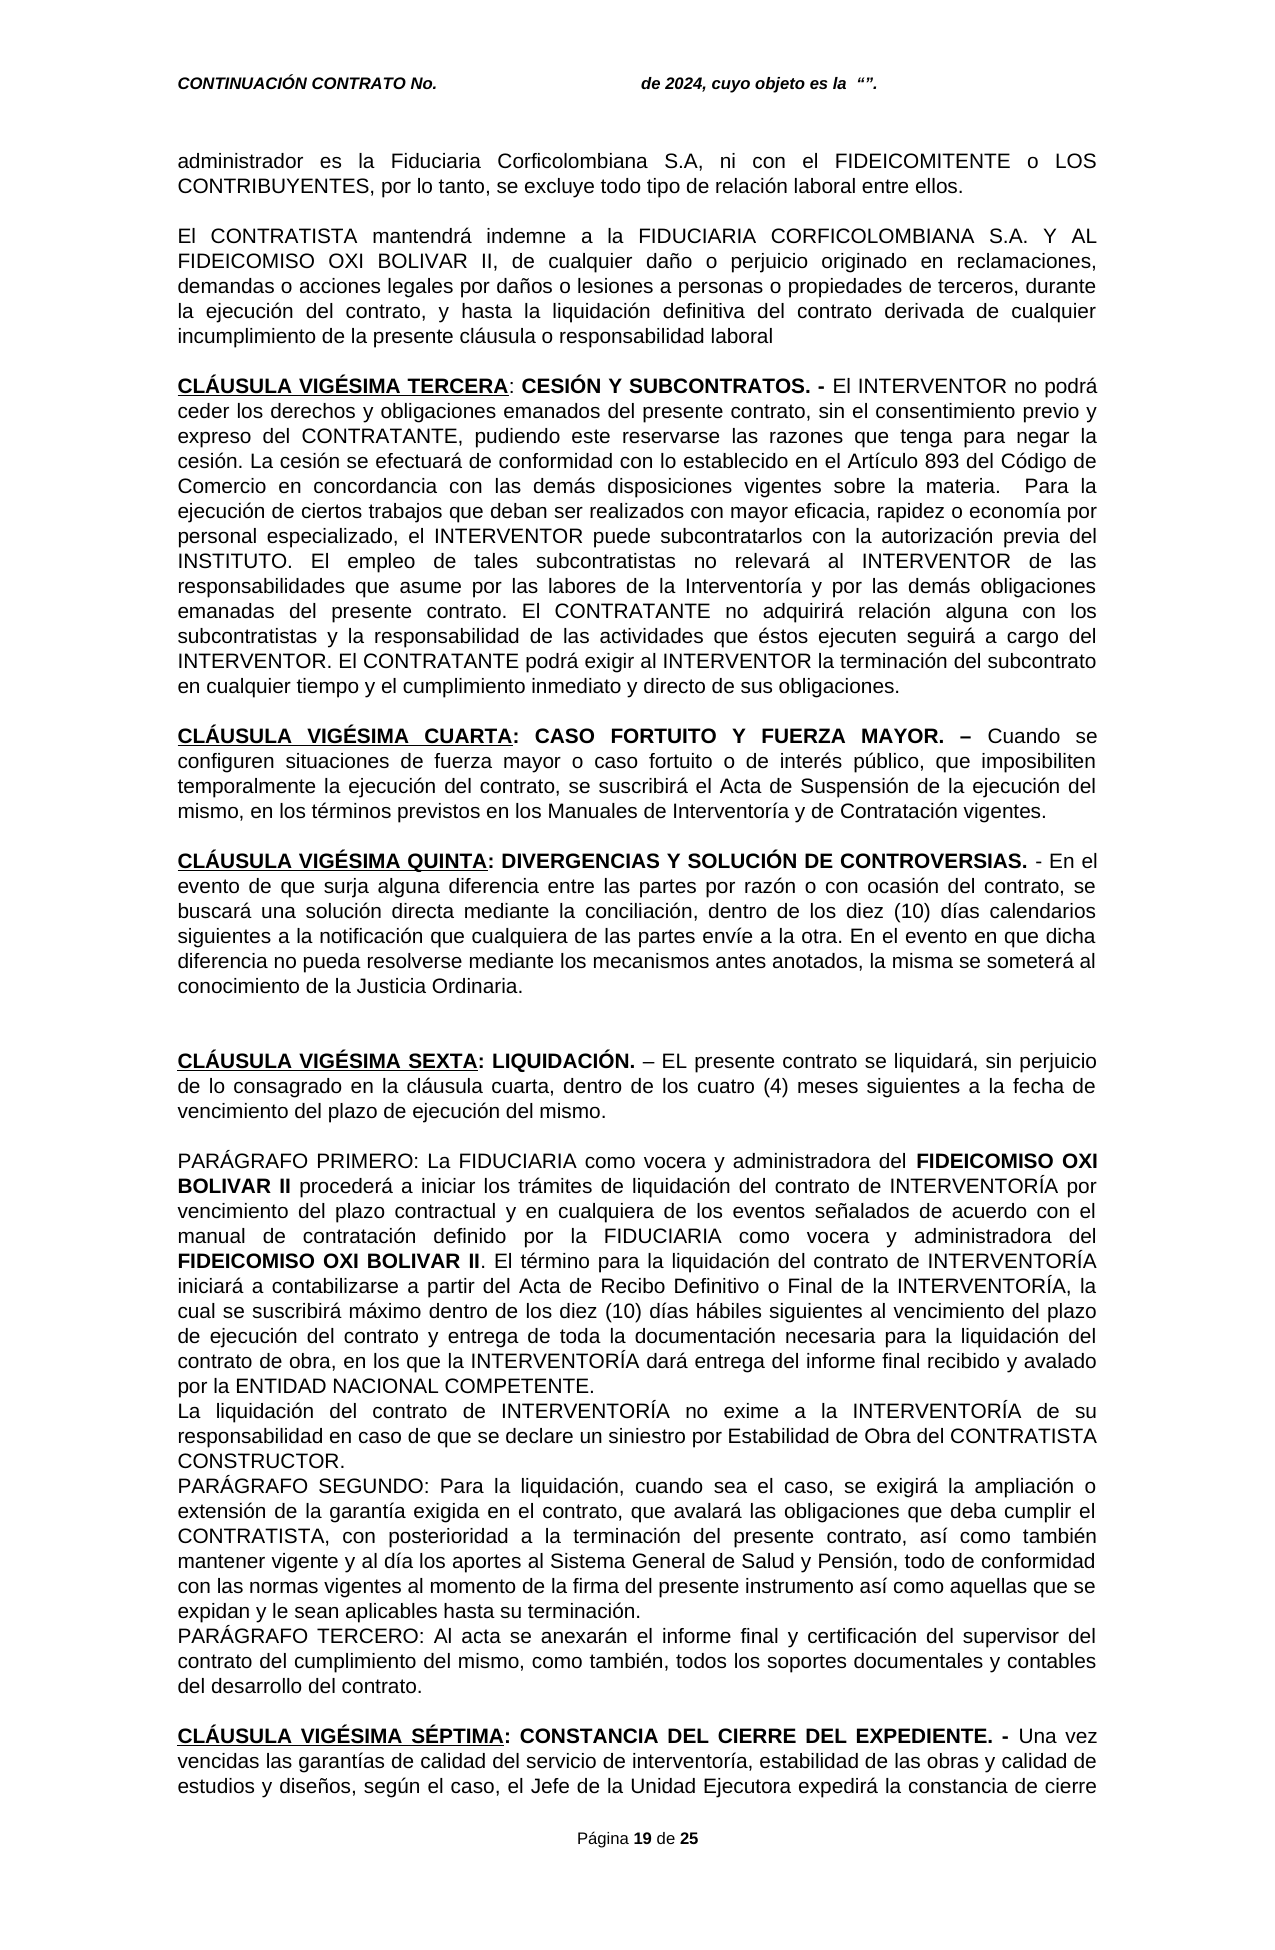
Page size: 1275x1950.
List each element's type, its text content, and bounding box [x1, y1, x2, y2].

text El CONTRATISTA mantendrá indemne a la FIDUCIARIA CORFICOLOMBIANA S.A. Y AL FIDEICOMISO OXI BOLIVAR II, de cualquier daño o perjuicio originado en reclamaciones, demandas o acciones legales por daños o lesiones a personas o propiedades de terceros, durante la ejecución del contrato, y hasta la liquidación definitiva del contrato derivada de cualquier incumplimiento de la presente cláusula o responsabilidad laboral [177, 223, 1098, 348]
text PARÁGRAFO TERCERO: Al acta se anexarán el informe final y certificación del supervisor del contrato del cumplimiento del mismo, como también, todos los soportes documentales y contables del desarrollo del contrato. [177, 1623, 1098, 1698]
text CLÁUSULA VIGÉSIMA TERCERA: CESIÓN Y SUBCONTRATOS. - El INTERVENTOR no podrá ceder los derechos y obligaciones emanados del presente contrato, sin el consentimiento previo y expreso del CONTRATANTE, pudiendo este reservarse las razones que tenga para negar la cesión. La cesión se efectuará de conformidad con lo establecido en el Artículo 893 del Código de Comercio en concordancia con las demás disposiciones vigentes sobre la materia. Para la ejecución de ciertos trabajos que deban ser realizados con mayor eficacia, rapidez o economía por personal especializado, el INTERVENTOR puede subcontratarlos con la autorización previa del INSTITUTO. El empleo de tales subcontratistas no relevará al INTERVENTOR de las responsabilidades que asume por las labores de la Interventoría y por las demás obligaciones emanadas del presente contrato. El CONTRATANTE no adquirirá relación alguna con los subcontratistas y la responsabilidad de las actividades que éstos ejecuten seguirá a cargo del INTERVENTOR. El CONTRATANTE podrá exigir al INTERVENTOR la terminación del subcontrato en cualquier tiempo y el cumplimiento inmediato y directo de sus obligaciones. [177, 373, 1098, 698]
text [177, 1723, 1098, 1798]
text CLÁUSULA VIGÉSIMA SEXTA: LIQUIDACIÓN. – EL presente contrato se liquidará, sin perjuicio de lo consagrado en la cláusula cuarta, dentro de los cuatro (4) meses siguientes a la fecha de vencimiento del plazo de ejecución del mismo. [177, 1048, 1098, 1123]
text CLÁUSULA VIGÉSIMA CUARTA: CASO FORTUITO Y FUERZA MAYOR. – Cuando se configuren situaciones de fuerza mayor o caso fortuito o de interés público, que imposibiliten temporalmente la ejecución del contrato, se suscribirá el Acta de Suspensión de la ejecución del mismo, en los términos previstos en los Manuales de Interventoría y de Contratación vigentes. [177, 723, 1098, 823]
text La liquidación del contrato de INTERVENTORÍA no exime a la INTERVENTORÍA de su responsabilidad en caso de que se declare un siniestro por Estabilidad de Obra del CONTRATISTA CONSTRUCTOR. [177, 1398, 1098, 1473]
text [177, 148, 1098, 198]
text PARÁGRAFO SEGUNDO: Para la liquidación, cuando sea el caso, se exigirá la ampliación o extensión de la garantía exigida en el contrato, que avalará las obligaciones que deba cumplir el CONTRATISTA, con posterioridad a la terminación del presente contrato, así como también mantener vigente y al día los aportes al Sistema General de Salud y Pensión, todo de conformidad con las normas vigentes al momento de la firma del presente instrumento así como aquellas que se expidan y le sean aplicables hasta su terminación. [177, 1473, 1098, 1623]
text CLÁUSULA VIGÉSIMA QUINTA: DIVERGENCIAS Y SOLUCIÓN DE CONTROVERSIAS. - En el evento de que surja alguna diferencia entre las partes por razón o con ocasión del contrato, se buscará una solución directa mediante la conciliación, dentro de los diez (10) días calendarios siguientes a la notificación que cualquiera de las partes envíe a la otra. En el evento en que dicha diferencia no pueda resolverse mediante los mecanismos antes anotados, la misma se someterá al conocimiento de la Justicia Ordinaria. [177, 848, 1098, 998]
text PARÁGRAFO PRIMERO: La FIDUCIARIA como vocera y administradora del FIDEICOMISO OXI BOLIVAR II procederá a iniciar los trámites de liquidación del contrato de INTERVENTORÍA por vencimiento del plazo contractual y en cualquiera de los eventos señalados de acuerdo con el manual de contratación definido por la FIDUCIARIA como vocera y administradora del FIDEICOMISO OXI BOLIVAR II. El término para la liquidación del contrato de INTERVENTORÍA iniciará a contabilizarse a partir del Acta de Recibo Definitivo o Final de la INTERVENTORÍA, la cual se suscribirá máximo dentro de los diez (10) días hábiles siguientes al vencimiento del plazo de ejecución del contrato y entrega de toda la documentación necesaria para la liquidación del contrato de obra, en los que la INTERVENTORÍA dará entrega del informe final recibido y avalado por la ENTIDAD NACIONAL COMPETENTE. [177, 1148, 1098, 1398]
